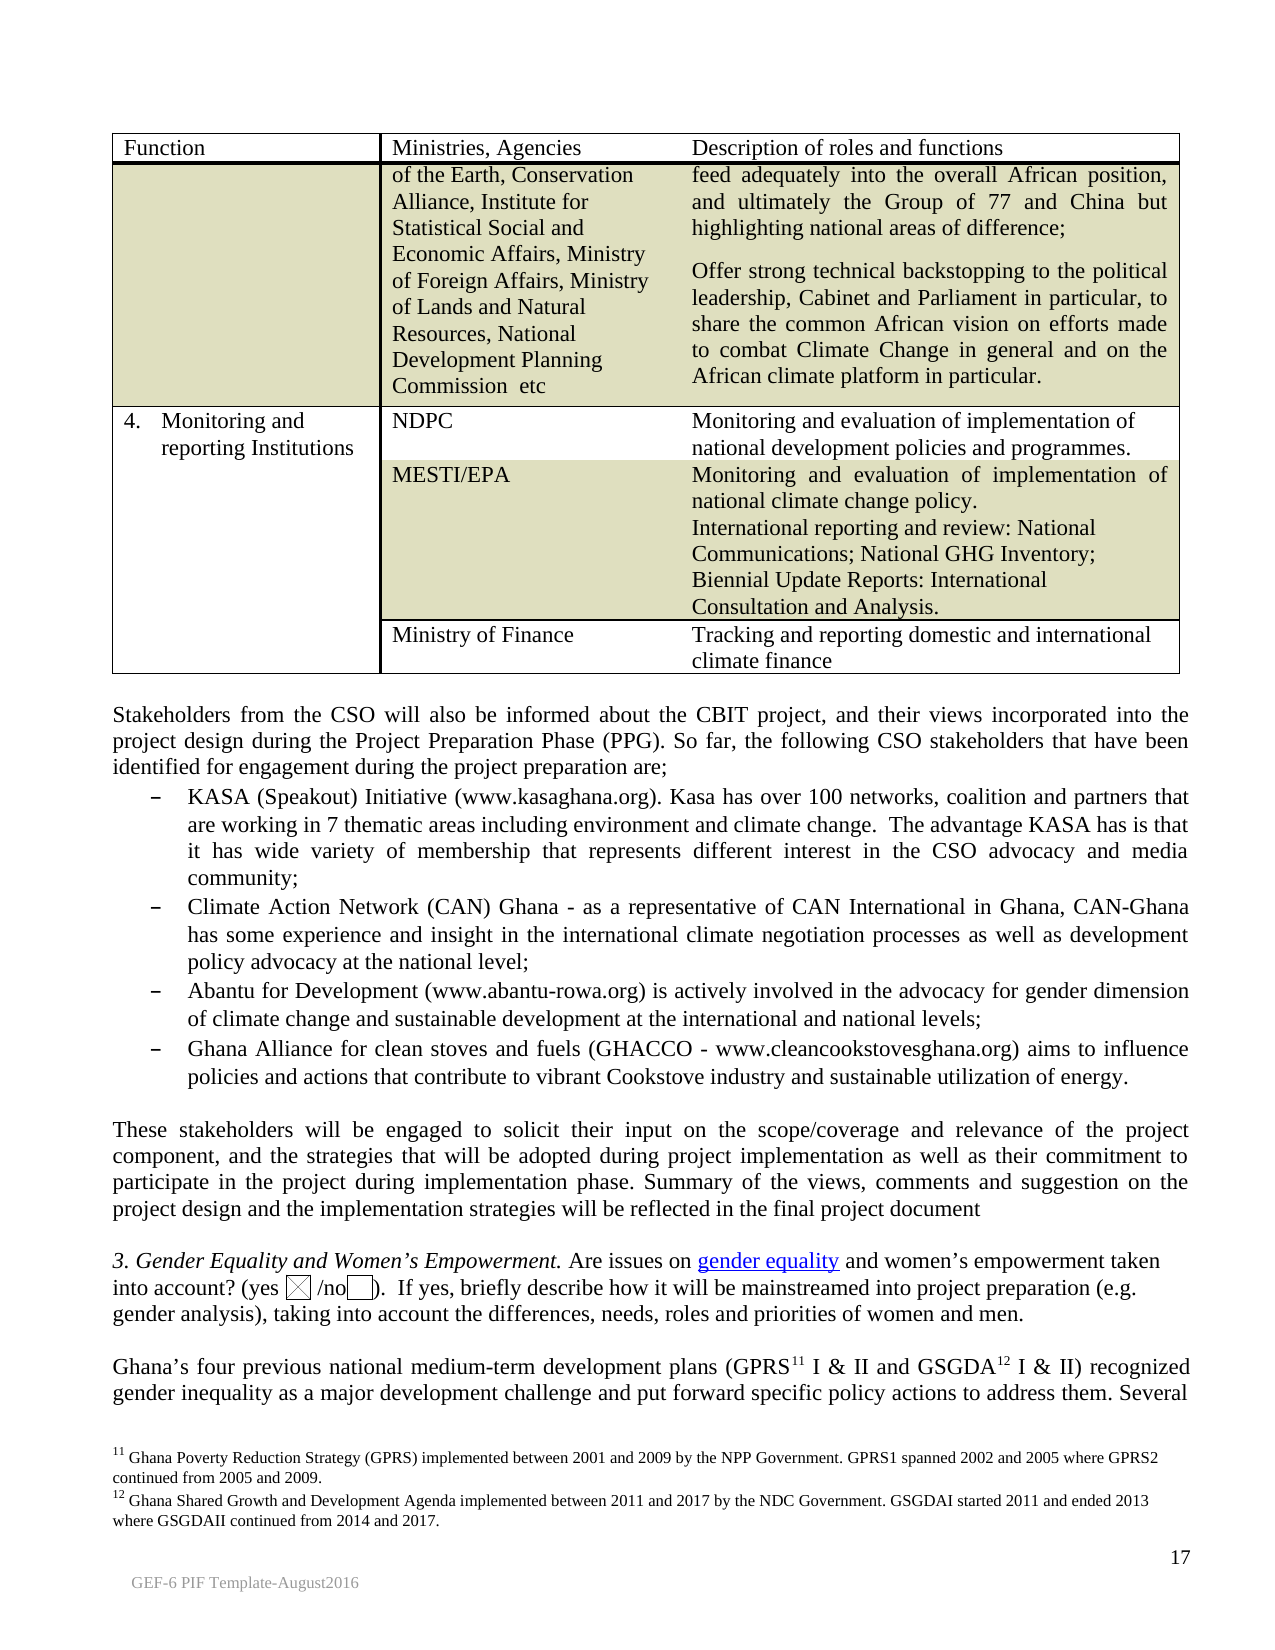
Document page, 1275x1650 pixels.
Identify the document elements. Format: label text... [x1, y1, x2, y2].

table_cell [113, 165, 379, 406]
table_header Ministries, Agencies [382, 134, 680, 161]
table_cell NDPC [382, 407, 680, 460]
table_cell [680, 165, 1179, 406]
table_header Function [113, 134, 379, 161]
list Ghana Alliance for clean stoves and fuels (GHACCO - www.cleancookstovesghana.org) aims to influence policies and actions that contribute to vibrant Cookstove industry and sustainable utilization of energy. [150, 1032, 1191, 1089]
text Stakeholders from the CSO will also be informed about the CBIT project, and their views incorporated into the project design during the Project Preparation Phase (PPG). So far, the following CSO stakeholders that have been identified for engagement during the project preparation are; [112, 701, 1191, 780]
table_header Description of roles and functions [680, 134, 1179, 161]
table_cell Monitoring and evaluation of implementation of national development policies and programmes. [680, 407, 1179, 460]
table_cell Tracking and reporting domestic and international climate finance [680, 621, 1179, 673]
list KASA (Speakout) Initiative (www.kasaghana.org). Kasa has over 100 networks, coalition and partners that are working in 7 thematic areas including environment and climate change. The advantage KASA has is that it has wide variety of membership that represents different interest in the CSO advocacy and media community; [150, 780, 1191, 890]
list Abantu for Development (www.abantu-rowa.org) is actively involved in the advocacy for gender dimension of climate change and sustainable development at the international and national levels; [150, 974, 1191, 1032]
table_cell Monitoring and evaluation of implementation of national climate change policy. International reporting and review: National Communications; National GHG Inventory; Biennial Update Reports: International Consultation and Analysis. [680, 460, 1179, 619]
table_cell MESTI/EPA [382, 460, 680, 619]
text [112, 1353, 1191, 1406]
text 3. Gender Equality and Women’s Empowerment. Are issues on gender equality and women’s empowerment taken into account? (yes /no). If yes, briefly describe how it will be mainstreamed into project preparation (e.g. gender analysis), taking into account the differences, needs, roles and priorities of women and men. [112, 1247, 1191, 1326]
table_cell Ministry of Finance [382, 621, 680, 673]
table_cell Monitoring and reporting Institutions [113, 407, 379, 673]
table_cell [382, 165, 680, 406]
text These stakeholders will be engaged to solicit their input on the scope/coverage and relevance of the project component, and the strategies that will be adopted during project implementation as well as their commitment to participate in the project during implementation phase. Summary of the views, comments and suggestion on the project design and the implementation strategies will be reflected in the final project document [112, 1116, 1191, 1221]
list Climate Action Network (CAN) Ghana - as a representative of CAN International in Ghana, CAN-Ghana has some experience and insight in the international climate negotiation processes as well as development policy advocacy at the national level; [150, 890, 1191, 974]
